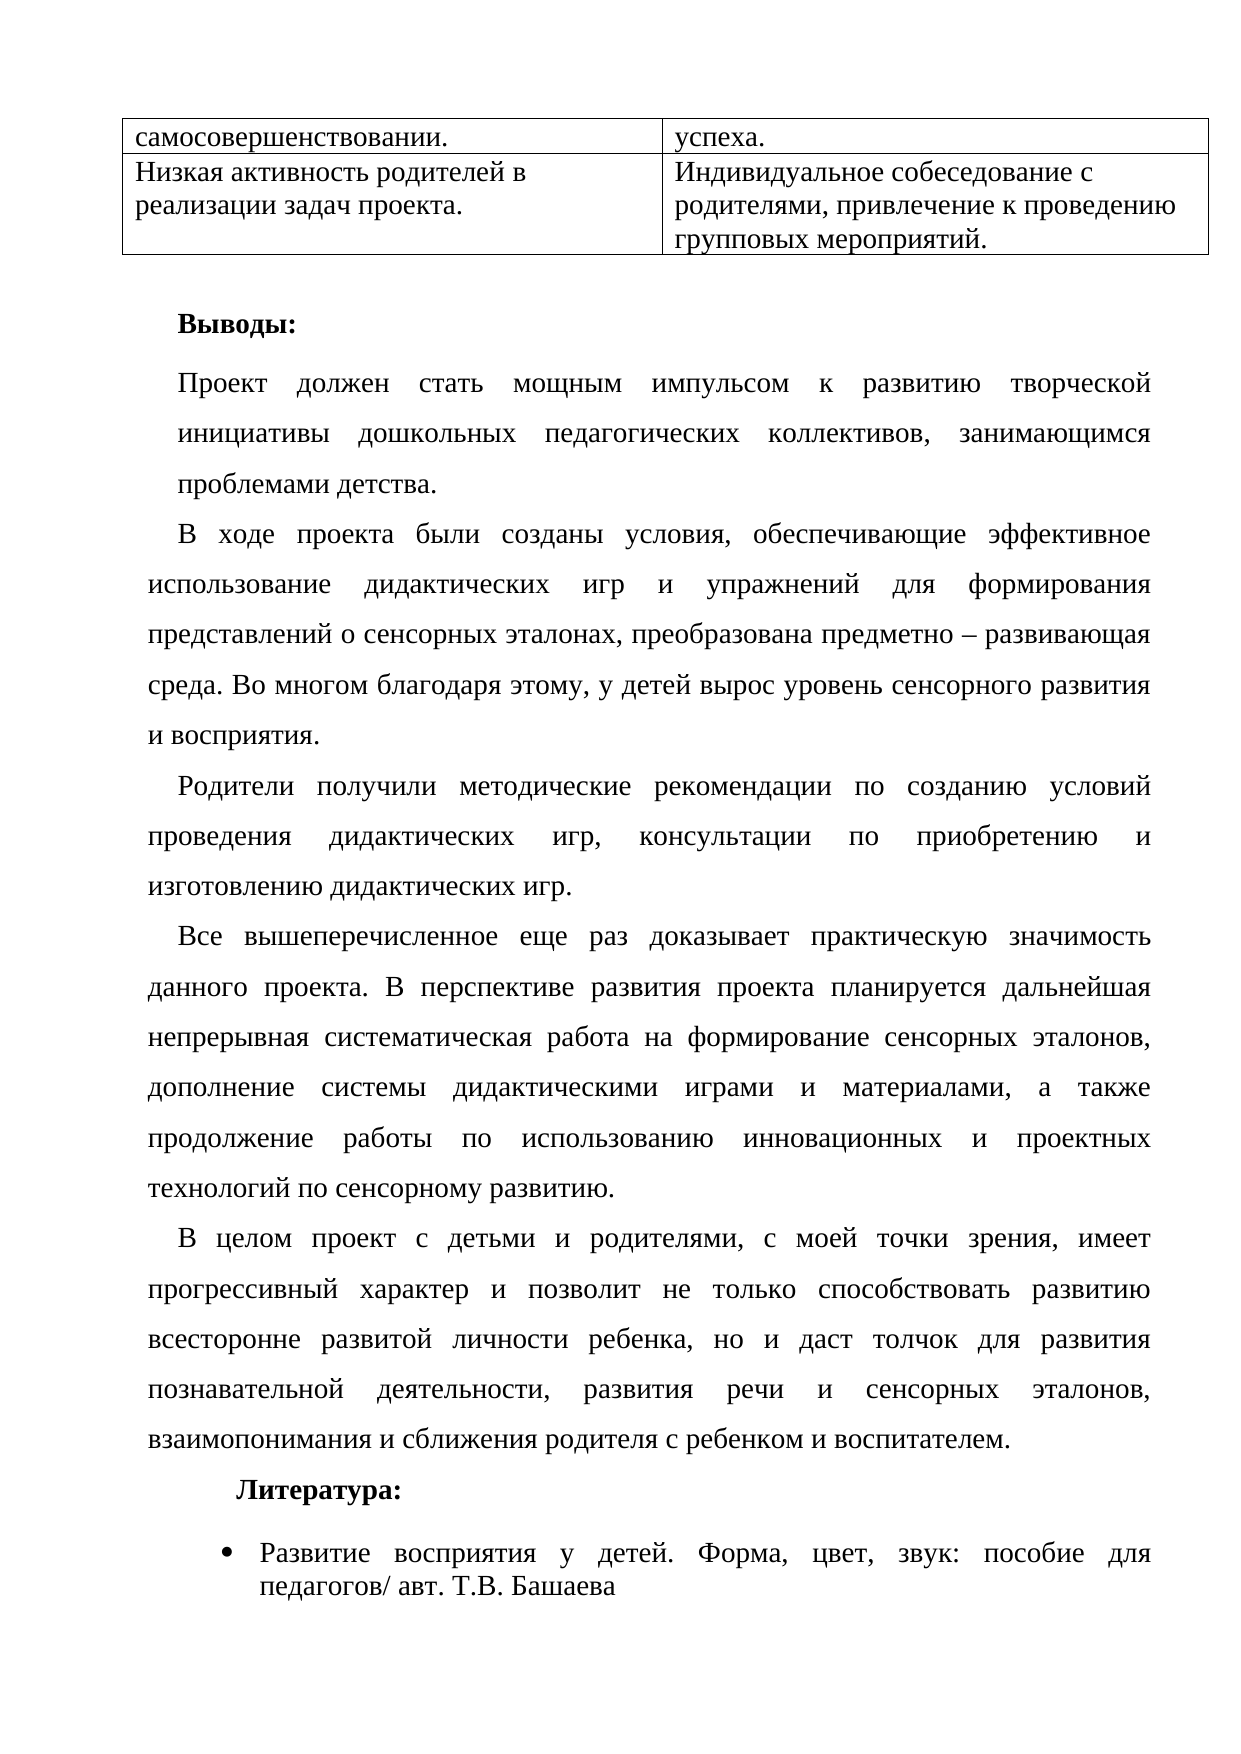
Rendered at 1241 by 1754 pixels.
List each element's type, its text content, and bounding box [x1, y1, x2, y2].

table_cell Низкая активность родителей в реализации задач проекта. [123, 154, 662, 254]
text Выводы: [177, 306, 1152, 339]
table_cell Индивидуальное собеседование с родителями, привлечение к проведению групповых мероприятий. [663, 154, 1208, 254]
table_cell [123, 119, 662, 153]
text Все вышеперечисленное еще раз доказывает практическую значимость данного проекта. В перспективе развития проекта планируется дальнейшая непрерывная систематическая работа на формирование сенсорных эталонов, дополнение системы дидактическими играми и материалами, а также продолжение работы по использованию инновационных и проектных технологий по сенсорному развитию. [148, 918, 1152, 1204]
text Литература: [177, 1472, 1152, 1506]
text Родители получили методические рекомендации по созданию условий проведения дидактических игр, консультации по приобретению и изготовлению дидактических игр. [148, 768, 1152, 902]
text Проект должен стать мощным импульсом к развитию творческой инициативы дошкольных педагогических коллективов, занимающимся проблемами детства. [177, 365, 1152, 499]
text В ходе проекта были созданы условия, обеспечивающие эффективное использование дидактических игр и упражнений для формирования представлений о сенсорных эталонах, преобразована предметно – развивающая среда. Во многом благодаря этому, у детей вырос уровень сенсорного развития и восприятия. [148, 516, 1152, 751]
list Развитие восприятия у детей. Форма, цвет, звук: пособие для педагогов/ авт. Т.В. Башаева [222, 1535, 1152, 1602]
text В целом проект с детьми и родителями, с моей точки зрения, имеет прогрессивный характер и позволит не только способствовать развитию всесторонне развитой личности ребенка, но и даст толчок для развития познавательной деятельности, развития речи и сенсорных эталонов, взаимопонимания и сближения родителя с ребенком и воспитателем. [148, 1220, 1152, 1455]
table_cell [663, 119, 1208, 153]
